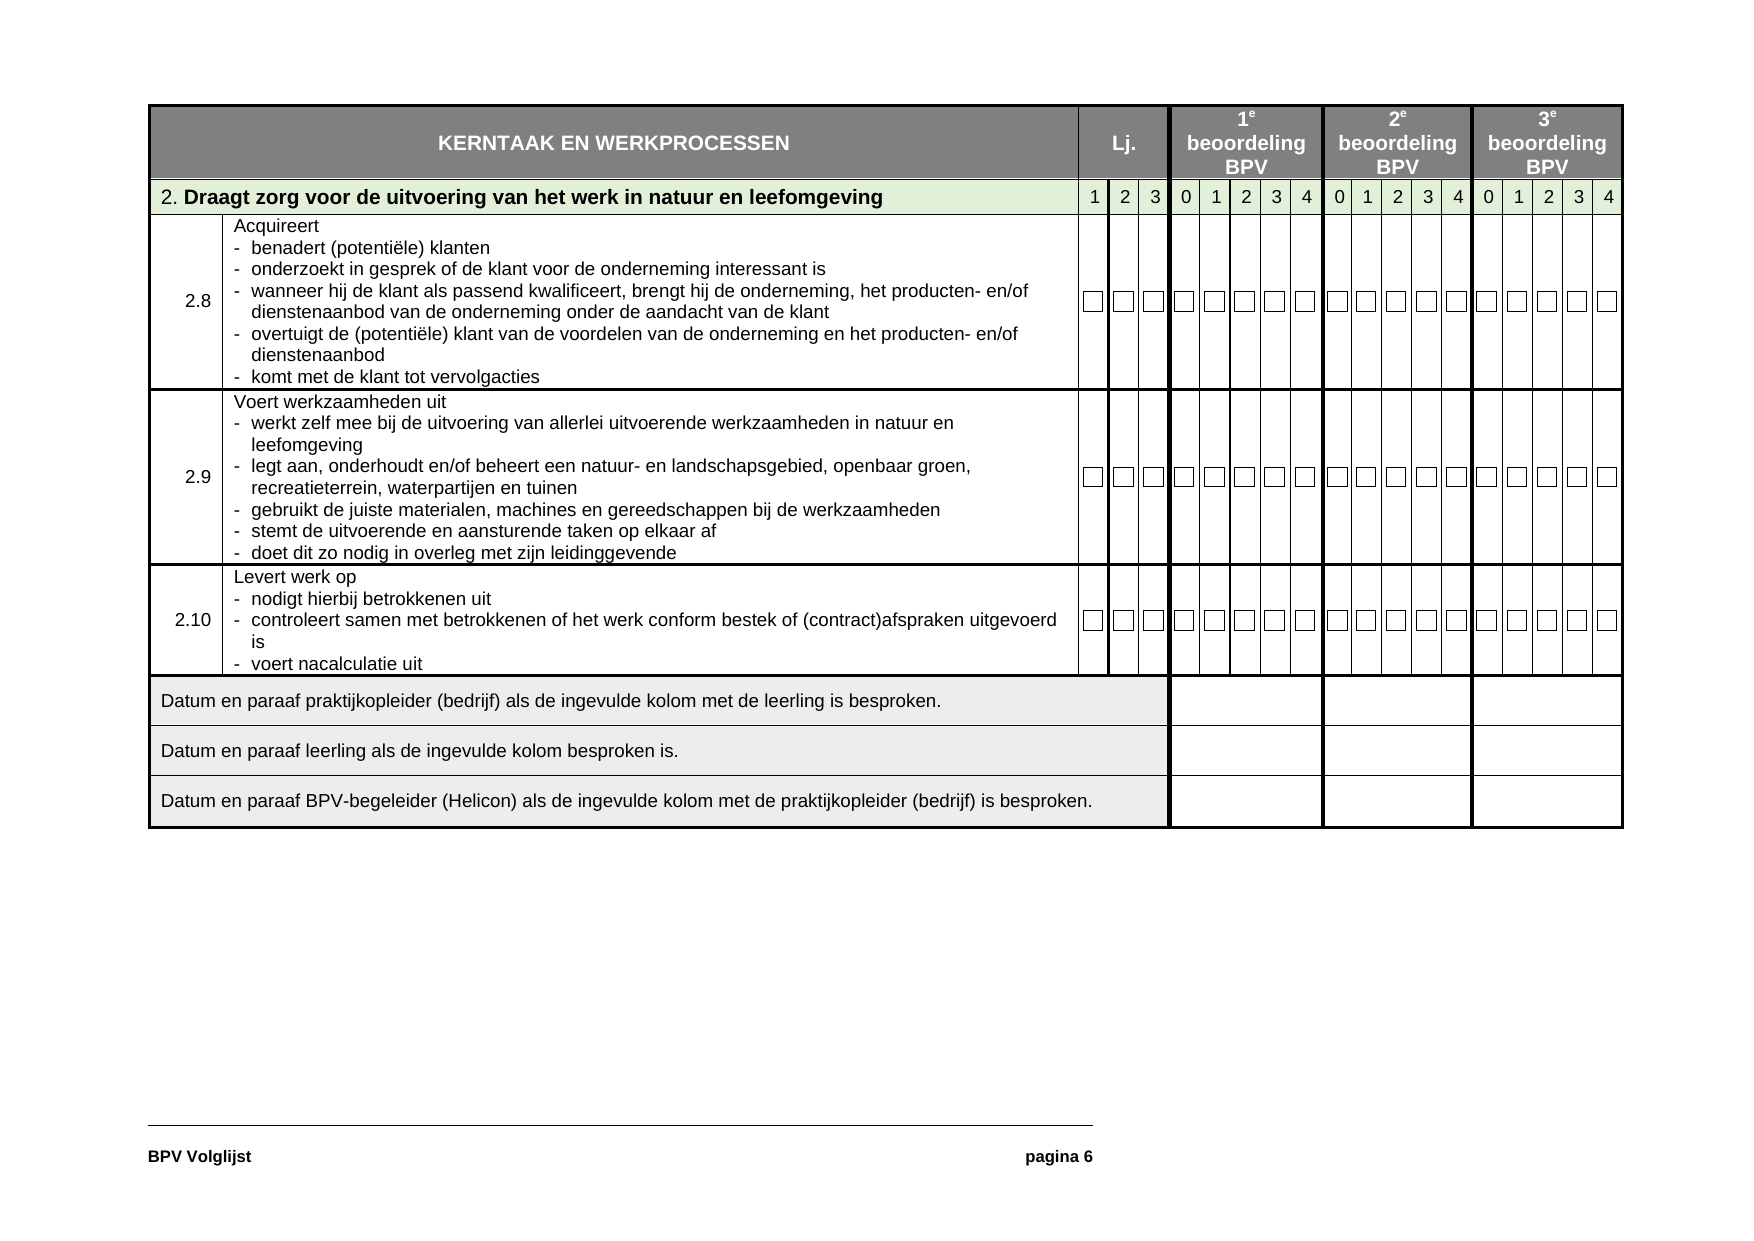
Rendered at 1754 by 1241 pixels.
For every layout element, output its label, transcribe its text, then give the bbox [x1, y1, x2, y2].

table_cell Acquireert benadert (potentiële) klanten onderzoekt in gesprek of de klant voor de onderneming interessant is wanneer hij de klant als passend kwalificeert, brengt hij de onderneming, het producten- en/of dienstenaanbod van de onderneming onder de aandacht van de klant overtuigt de (potentiële) klant van de voordelen van de onderneming en het producten- en/of dienstenaanbod komt met de klant tot vervolgacties [223, 215, 1078, 387]
table_cell [1352, 215, 1381, 387]
table_cell [1412, 391, 1441, 563]
table_cell 3e beoordeling BPV [1474, 107, 1621, 178]
table_cell [1291, 566, 1321, 674]
table_cell [1442, 566, 1470, 674]
table_cell [1593, 215, 1621, 387]
table_cell [1172, 391, 1199, 563]
table_cell [1442, 391, 1470, 563]
table_cell [1503, 391, 1532, 563]
table_cell 3 [1412, 180, 1441, 214]
table_cell [1079, 215, 1107, 387]
table_cell 2 [1231, 180, 1260, 214]
table_cell 2.8 [151, 215, 222, 387]
table_cell [1593, 566, 1621, 674]
table_cell [1139, 566, 1167, 674]
table_cell Datum en paraaf leerling als de ingevulde kolom besproken is. [151, 726, 1167, 775]
table_cell 3 [1139, 180, 1167, 214]
table_cell [1325, 776, 1470, 826]
table_cell [1533, 391, 1562, 563]
table_cell [1325, 566, 1351, 674]
table_cell [1382, 391, 1411, 563]
table_cell [1474, 776, 1621, 826]
table_cell 4 [1442, 180, 1470, 214]
table_cell [1261, 566, 1290, 674]
table_cell 2 [1382, 180, 1411, 214]
table_cell [1412, 215, 1441, 387]
table_cell [1110, 391, 1138, 563]
table_cell Datum en paraaf BPV-begeleider (Helicon) als de ingevulde kolom met de praktijkopleider (bedrijf) is besproken. [151, 776, 1167, 826]
table_cell [1474, 215, 1502, 387]
table_cell [1593, 391, 1621, 563]
table_cell [1200, 566, 1229, 674]
table_cell [1261, 215, 1290, 387]
table_cell 0 [1474, 180, 1502, 214]
table_cell [1503, 215, 1532, 387]
table_cell [1172, 726, 1321, 775]
table_cell [1442, 215, 1470, 387]
table_cell [1172, 776, 1321, 826]
table_cell [1200, 391, 1229, 563]
table_cell [1474, 677, 1621, 724]
table_cell 3 [1563, 180, 1592, 214]
table_cell 2.9 [151, 391, 222, 563]
table_cell [1200, 215, 1229, 387]
table_cell [1172, 566, 1199, 674]
table_cell [1110, 215, 1138, 387]
table_cell Voert werkzaamheden uit werkt zelf mee bij de uitvoering van allerlei uitvoerende werkzaamheden in natuur en leefomgeving legt aan, onderhoudt en/of beheert een natuur- en landschapsgebied, openbaar groen, recreatieterrein, waterpartijen en tuinen gebruikt de juiste materialen, machines en gereedschappen bij de werkzaamheden stemt de uitvoerende en aansturende taken op elkaar af doet dit zo nodig in overleg met zijn leidinggevende [223, 391, 1078, 563]
table_cell [1563, 215, 1592, 387]
table_cell [1231, 566, 1260, 674]
table_cell [1533, 215, 1562, 387]
table_cell 3 [1261, 180, 1290, 214]
table_cell [1139, 391, 1167, 563]
table_cell [1139, 215, 1167, 387]
table_cell [1533, 566, 1562, 674]
table_cell [1172, 677, 1321, 724]
table_cell 2.10 [151, 566, 222, 674]
table_cell [1563, 391, 1592, 563]
table_cell 1 [1352, 180, 1381, 214]
table_cell [1412, 566, 1441, 674]
table_cell [1231, 391, 1260, 563]
table_cell 2 [1110, 180, 1138, 214]
table_cell 1e beoordeling BPV [1172, 107, 1321, 178]
table_cell 2. Draagt zorg voor de uitvoering van het werk in natuur en leefomgeving [151, 180, 1078, 214]
table_cell 1 [1503, 180, 1532, 214]
table_cell Lj. [1079, 107, 1167, 178]
table_cell 0 [1172, 180, 1199, 214]
table_cell [1325, 726, 1470, 775]
table_cell [1172, 215, 1199, 387]
table_cell [1261, 391, 1290, 563]
table_cell [1231, 215, 1260, 387]
table_cell 1 [1200, 180, 1229, 214]
table_cell [1325, 677, 1470, 724]
table_cell [1382, 215, 1411, 387]
table_cell Levert werk op nodigt hierbij betrokkenen uit controleert samen met betrokkenen of het werk conform bestek of (contract)afspraken uitgevoerd is voert nacalculatie uit [223, 566, 1078, 674]
table_cell [1079, 566, 1107, 674]
table_cell [1352, 391, 1381, 563]
table_cell [1382, 566, 1411, 674]
table_cell [1474, 566, 1502, 674]
table_cell 4 [1291, 180, 1321, 214]
table_cell KERNTAAK EN WERKPROCESSEN [151, 107, 1078, 178]
table_cell [1291, 391, 1321, 563]
table_cell [1474, 391, 1502, 563]
table_cell [1291, 215, 1321, 387]
table_cell 0 [1325, 180, 1351, 214]
table_cell 2 [1533, 180, 1562, 214]
table_cell 1 [1079, 180, 1107, 214]
table_cell [1563, 566, 1592, 674]
table_cell [1110, 566, 1138, 674]
table_cell 2e beoordeling BPV [1325, 107, 1470, 178]
table_cell Datum en paraaf praktijkopleider (bedrijf) als de ingevulde kolom met de leerling is besproken. [151, 677, 1167, 724]
table_cell [1352, 566, 1381, 674]
table_cell [1079, 391, 1107, 563]
table_cell [1325, 215, 1351, 387]
table_cell [1503, 566, 1532, 674]
table_cell [1325, 391, 1351, 563]
table_cell [1474, 726, 1621, 775]
table_cell 4 [1593, 180, 1621, 214]
